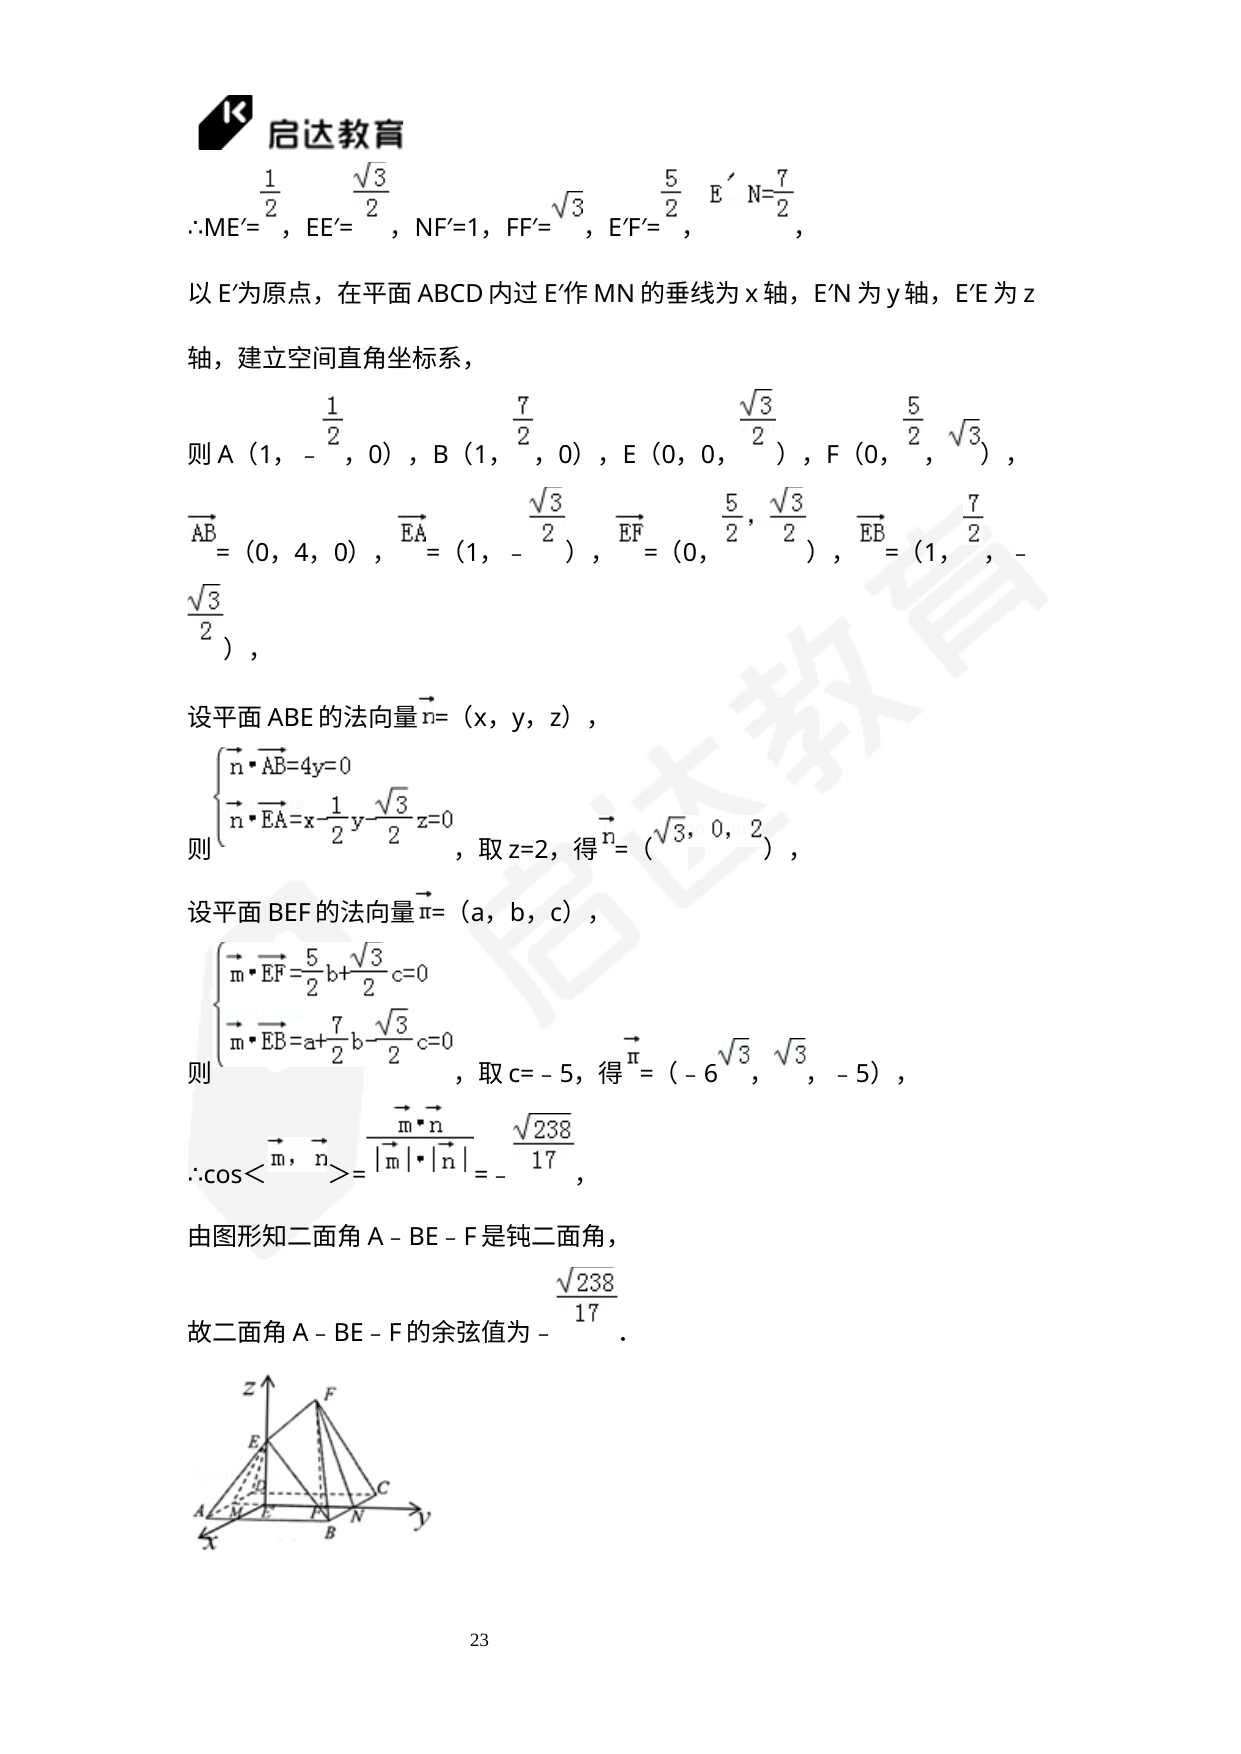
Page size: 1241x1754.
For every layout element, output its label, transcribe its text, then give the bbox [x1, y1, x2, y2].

picture [366, 1104, 474, 1172]
picture [660, 165, 682, 220]
picture [187, 584, 224, 643]
text 设平面ABE的法向量=（x，y，z）， [187, 682, 1053, 747]
picture [556, 1267, 618, 1325]
picture [187, 1368, 436, 1556]
picture [948, 419, 980, 448]
picture [418, 695, 435, 727]
picture [512, 392, 534, 448]
picture [198, 95, 404, 150]
text 设平面BEF的法向量=（a，b，c）， [187, 877, 1053, 942]
picture [322, 392, 343, 448]
picture [187, 513, 216, 545]
text 由图形知二面角A﹣BE﹣F是钝二面角， [187, 1202, 1053, 1267]
text ∴ME′=，EE′=，NF′=1，FF′=，E′F′=，， [187, 162, 1053, 259]
picture [739, 389, 776, 448]
picture [722, 487, 807, 545]
picture [260, 165, 281, 220]
text 故二面角A﹣BE﹣F的余弦值为﹣． [187, 1267, 1053, 1364]
picture [623, 1035, 640, 1067]
text =（0，4，0），=（1，﹣），=（0，），=（1，，﹣）， [187, 487, 1053, 682]
picture [397, 513, 426, 545]
picture [903, 392, 924, 448]
text ∴cos＜＞==﹣， [187, 1104, 1053, 1202]
picture [598, 815, 615, 847]
picture [513, 1113, 575, 1172]
text 以E′为原点，在平面ABCD内过E′作MN的垂线为x轴，E′N为y轴，E′E为z轴，建立空间直角坐标系， [187, 259, 1053, 389]
picture [615, 513, 644, 545]
picture [267, 1137, 327, 1172]
text 则A（1，﹣，0），B（1，，0），E（0，0，），F（0，，）， [187, 389, 1053, 487]
picture [529, 487, 566, 545]
picture [653, 815, 763, 847]
picture [212, 747, 454, 847]
picture [551, 191, 583, 220]
picture [706, 165, 794, 220]
picture [774, 1038, 806, 1067]
text 则，取c=﹣5，得=（﹣6，，﹣5）， [187, 942, 1053, 1104]
picture [415, 890, 432, 922]
picture [856, 513, 885, 545]
picture [717, 1038, 750, 1067]
picture [212, 942, 454, 1067]
picture [353, 162, 390, 220]
picture [963, 490, 984, 545]
